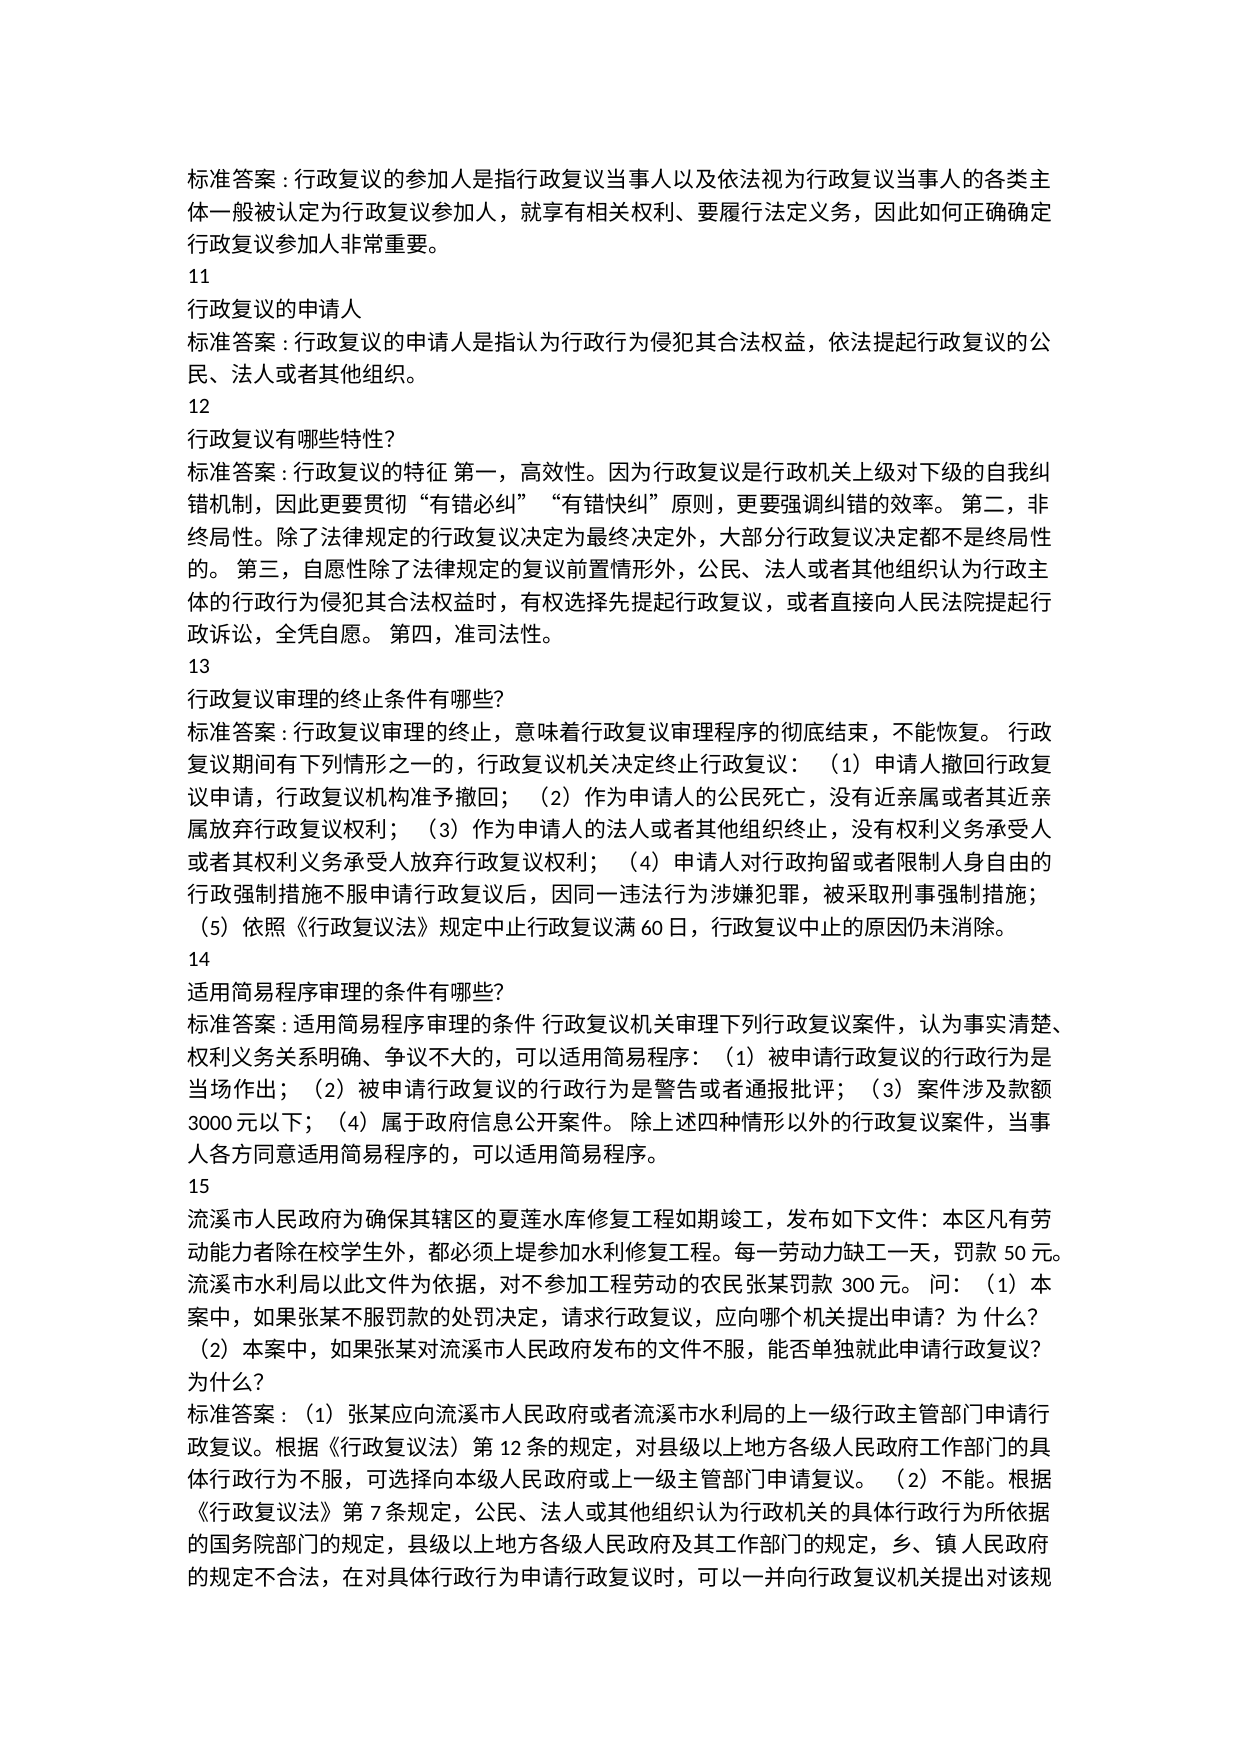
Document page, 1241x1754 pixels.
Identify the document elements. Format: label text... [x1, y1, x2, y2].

text 标准答案 : 行政复议的特征 第一，高效性。因为行政复议是行政机关上级对下级的自我纠错机制，因此更要贯彻“有错必纠”“有错快纠”原则，更要强调纠错的效率。 第二，非终局性。除了法律规定的行政复议决定为最终决定外，大部分行政复议决定都不是终局性的。 第三，自愿性除了法律规定的复议前置情形外，公民、法人或者其他组织认为行政主体的行政行为侵犯其合法权益时，有权选择先提起行政复议，或者直接向人民法院提起行政诉讼，全凭自愿。 第四，准司法性。 [187, 454, 1053, 649]
text 行政复议审理的终止条件有哪些？ [187, 682, 1053, 714]
text 适用简易程序审理的条件有哪些？ [187, 974, 1053, 1007]
text 标准答案 : 行政复议的参加人是指行政复议当事人以及依法视为行政复议当事人的各类主体一般被认定为行政复议参加人，就享有相关权利、要履行法定义务，因此如何正确确定行政复议参加人非常重要。 [187, 162, 1053, 259]
text 流溪市人民政府为确保其辖区的夏莲水库修复工程如期竣工，发布如下文件：本区凡有劳动能力者除在校学生外，都必须上堤参加水利修复工程。每一劳动力缺工一天，罚款50 元。流溪市水利局以此文件为依据，对不参加工程劳动的农民张某罚款300元。 问：（1）本案中，如果张某不服罚款的处罚决定，请求行政复议，应向哪个机关提出申请？为 什么？ （2）本案中，如果张某对流溪市人民政府发布的文件不服，能否单独就此申请行政复议？ 为什么？ [187, 1202, 1053, 1397]
text 14 [187, 942, 1053, 974]
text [187, 1397, 1053, 1592]
text 标准答案 : 行政复议审理的终止，意味着行政复议审理程序的彻底结束，不能恢复。 行政复议期间有下列情形之一的，行政复议机关决定终止行政复议： （1）申请人撤回行政复议申请，行政复议机构准予撤回； （2）作为申请人的公民死亡，没有近亲属或者其近亲属放弃行政复议权利； （3）作为申请人的法人或者其他组织终止，没有权利义务承受人或者其权利义务承受人放弃行政复议权利； （4）申请人对行政拘留或者限制人身自由的行政强制措施不服申请行政复议后，因同一违法行为涉嫌犯罪，被采取刑事强制措施； （5）依照《行政复议法》规定中止行政复议满60日，行政复议中止的原因仍未消除。 [187, 714, 1053, 942]
text 标准答案 : 适用简易程序审理的条件 行政复议机关审理下列行政复议案件，认为事实清楚、权利义务关系明确、争议不大的，可以适用简易程序：（1）被申请行政复议的行政行为是当场作出；（2）被申请行政复议的行政行为是警告或者通报批评；（3）案件涉及款额3000元以下；（4）属于政府信息公开案件。 除上述四种情形以外的行政复议案件，当事人各方同意适用简易程序的，可以适用简易程序。 [187, 1007, 1053, 1169]
text 12 [187, 389, 1053, 422]
text 行政复议的申请人 [187, 292, 1053, 324]
text 行政复议有哪些特性？ [187, 422, 1053, 454]
text 11 [187, 259, 1053, 292]
text 15 [187, 1169, 1053, 1202]
text 13 [187, 649, 1053, 682]
text 标准答案 : 行政复议的申请人是指认为行政行为侵犯其合法权益，依法提起行政复议的公民、法人或者其他组织。 [187, 324, 1053, 389]
